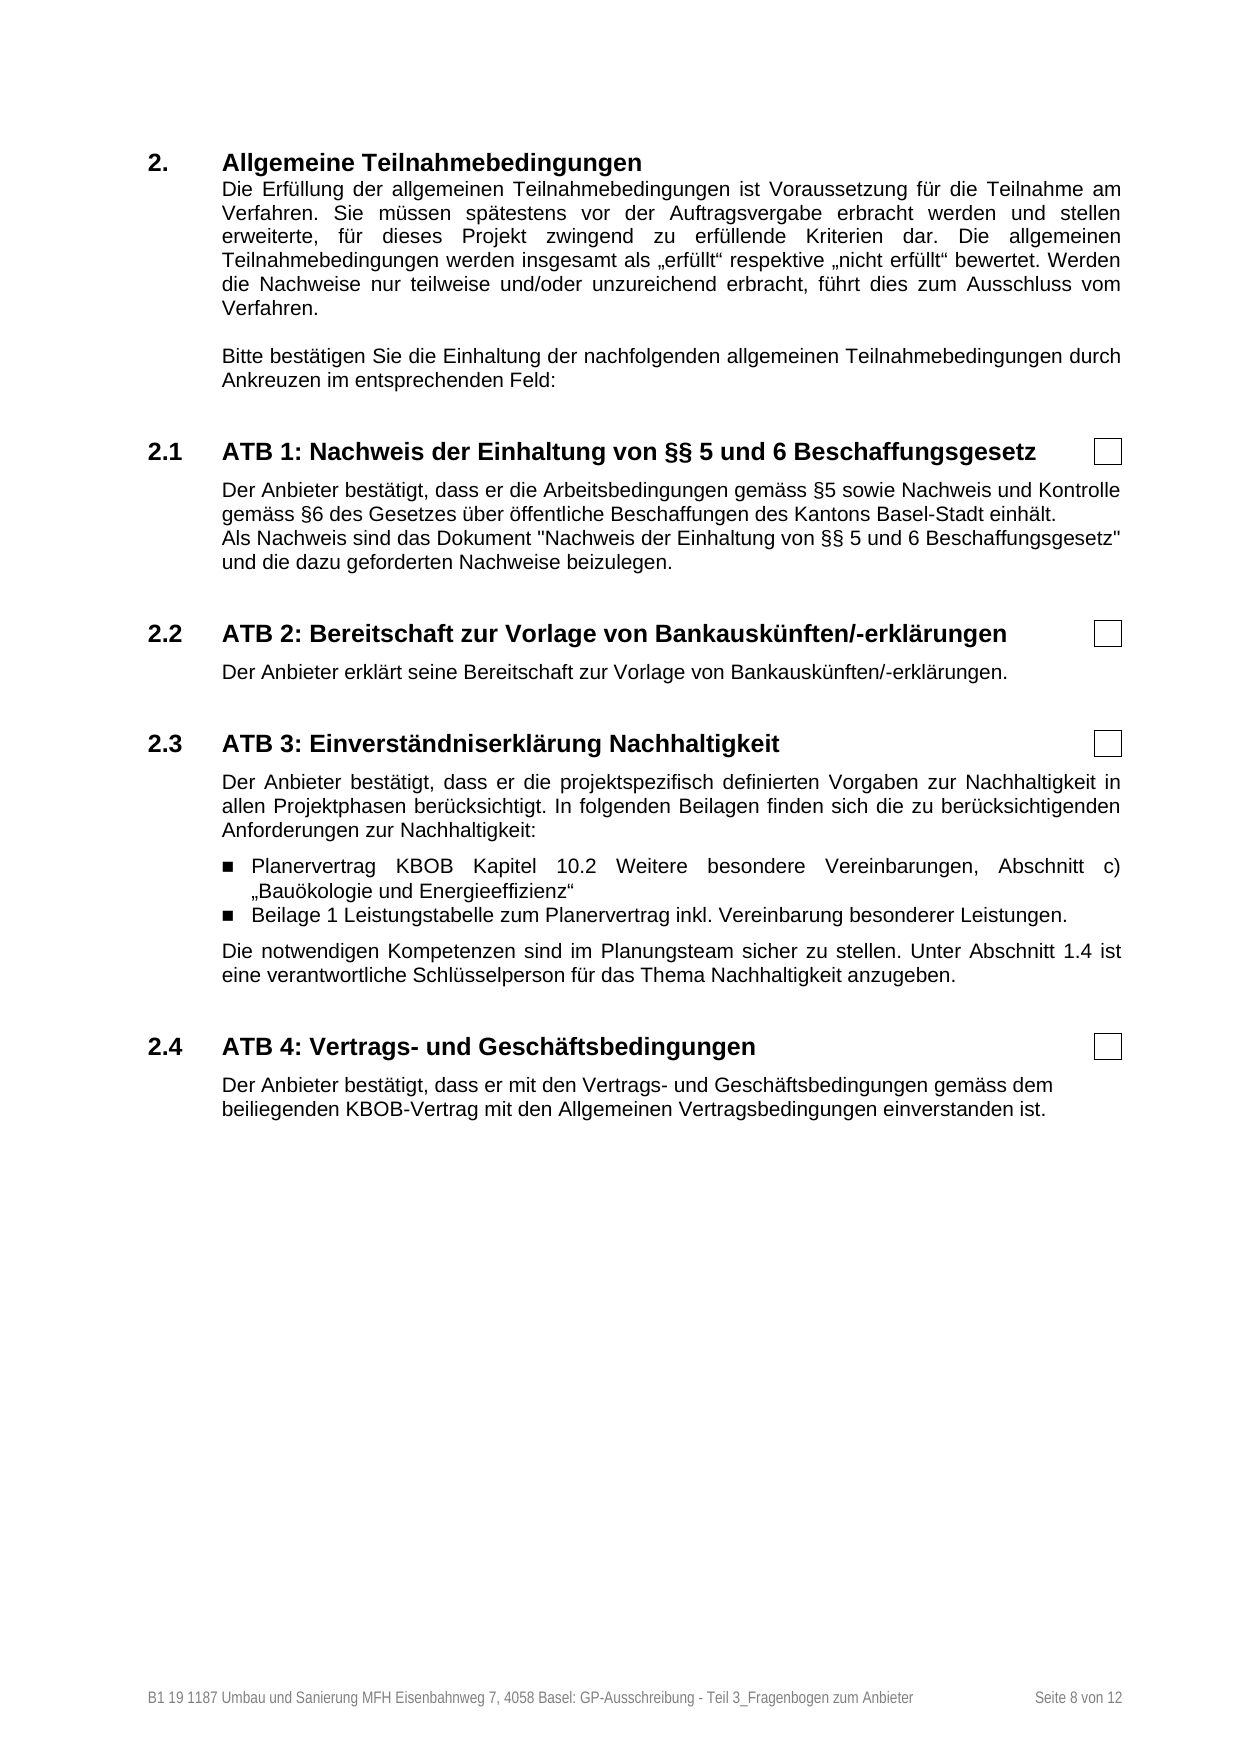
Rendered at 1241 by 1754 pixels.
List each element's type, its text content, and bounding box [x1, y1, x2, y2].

subtitle 2.2 ATB 2: Bereitschaft zur Vorlage von Bankauskünften/-erklärungen [148, 619, 1122, 647]
list Planervertrag KBOB Kapitel 10.2 Weitere besondere Vereinbarungen, Abschnitt c) „Bauökologie und Energieeffizienz“ [221, 854, 1122, 902]
subtitle 2. Allgemeine Teilnahmebedingungen [148, 148, 1122, 176]
subtitle 2.4 ATB 4: Vertrags- und Geschäftsbedingungen [148, 1032, 1122, 1060]
text Der Anbieter erklärt seine Bereitschaft zur Vorlage von Bankauskünften/-erklärungen. [222, 660, 1122, 684]
text Als Nachweis sind das Dokument "Nachweis der Einhaltung von §§ 5 und 6 Beschaffungsgesetz" und die dazu geforderten Nachweise beizulegen. [222, 526, 1122, 574]
list Beilage 1 Leistungstabelle zum Planervertrag inkl. Vereinbarung besonderer Leistungen. [221, 902, 1122, 926]
subtitle 2.1 ATB 1: Nachweis der Einhaltung von §§ 5 und 6 Beschaffungsgesetz [148, 437, 1122, 466]
subtitle 2.3 ATB 3: Einverständniserklärung Nachhaltigkeit [148, 729, 1122, 757]
text Der Anbieter bestätigt, dass er die Arbeitsbedingungen gemäss §5 sowie Nachweis und Kontrolle gemäss §6 des Gesetzes über öffentliche Beschaffungen des Kantons Basel-Stadt einhält. [222, 478, 1122, 526]
text Die Erfüllung der allgemeinen Teilnahmebedingungen ist Voraussetzung für die Teilnahme am Verfahren. Sie müssen spätestens vor der Auftragsvergabe erbracht werden und stellen erweiterte, für dieses Projekt zwingend zu erfüllende Kriterien dar. Die allgemeinen Teilnahmebedingungen werden insgesamt als „erfüllt“ respektive „nicht erfüllt“ bewertet. Werden die Nachweise nur teilweise und/oder unzureichend erbracht, führt dies zum Ausschluss vom Verfahren. [222, 176, 1122, 320]
text Die notwendigen Kompetenzen sind im Planungsteam sicher zu stellen. Unter Abschnitt 1.4 ist eine verantwortliche Schlüsselperson für das Thema Nachhaltigkeit anzugeben. [222, 939, 1122, 987]
text Bitte bestätigen Sie die Einhaltung der nachfolgenden allgemeinen Teilnahmebedingungen durch Ankreuzen im entsprechenden Feld: [222, 344, 1122, 392]
text Der Anbieter bestätigt, dass er die projektspezifisch definierten Vorgaben zur Nachhaltigkeit in allen Projektphasen berücksichtigt. In folgenden Beilagen finden sich die zu berücksichtigenden Anforderungen zur Nachhaltigkeit: [222, 770, 1122, 842]
text Der Anbieter bestätigt, dass er mit den Vertrags- und Geschäftsbedingungen gemäss dem beiliegenden KBOB-Vertrag mit den Allgemeinen Vertragsbedingungen einverstanden ist. [222, 1073, 1122, 1121]
